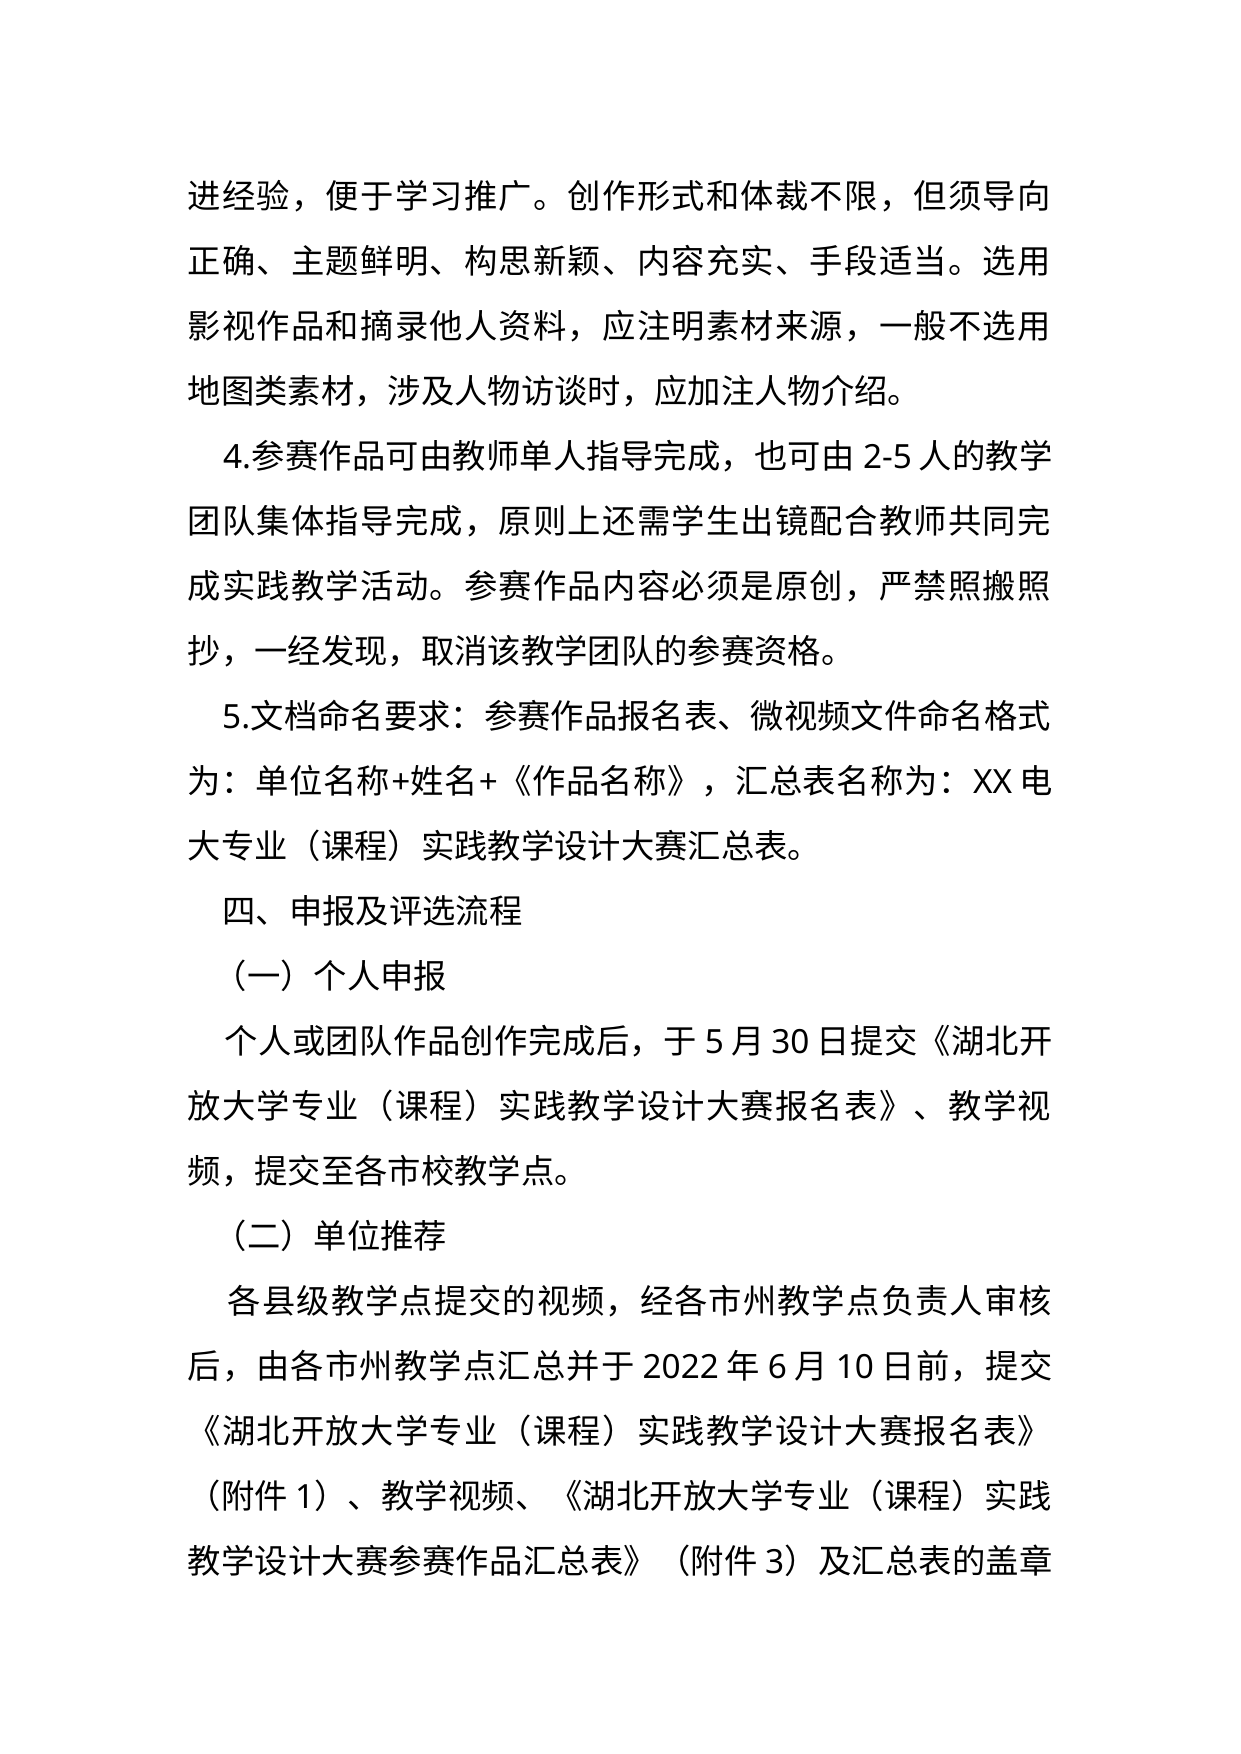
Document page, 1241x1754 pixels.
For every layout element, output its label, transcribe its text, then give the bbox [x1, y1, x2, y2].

text 4.参赛作品可由教师单人指导完成，也可由2-5人的教学团队集体指导完成，原则上还需学生出镜配合教师共同完成实践教学活动。参赛作品内容必须是原创，严禁照搬照抄，一经发现，取消该教学团队的参赛资格。 [187, 422, 1053, 682]
text 5.文档命名要求：参赛作品报名表、微视频文件命名格式为：单位名称+姓名+《作品名称》，汇总表名称为：XX电大专业（课程）实践教学设计大赛汇总表。 [187, 682, 1053, 877]
text 四、申报及评选流程 [187, 877, 1053, 942]
text （一）个人申报 [187, 942, 1053, 1007]
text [187, 1267, 1053, 1592]
text 个人或团队作品创作完成后，于5月30日提交《湖北开放大学专业（课程）实践教学设计大赛报名表》、教学视频，提交至各市校教学点。 [187, 1007, 1053, 1202]
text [187, 162, 1053, 422]
text （二）单位推荐 [187, 1202, 1053, 1267]
